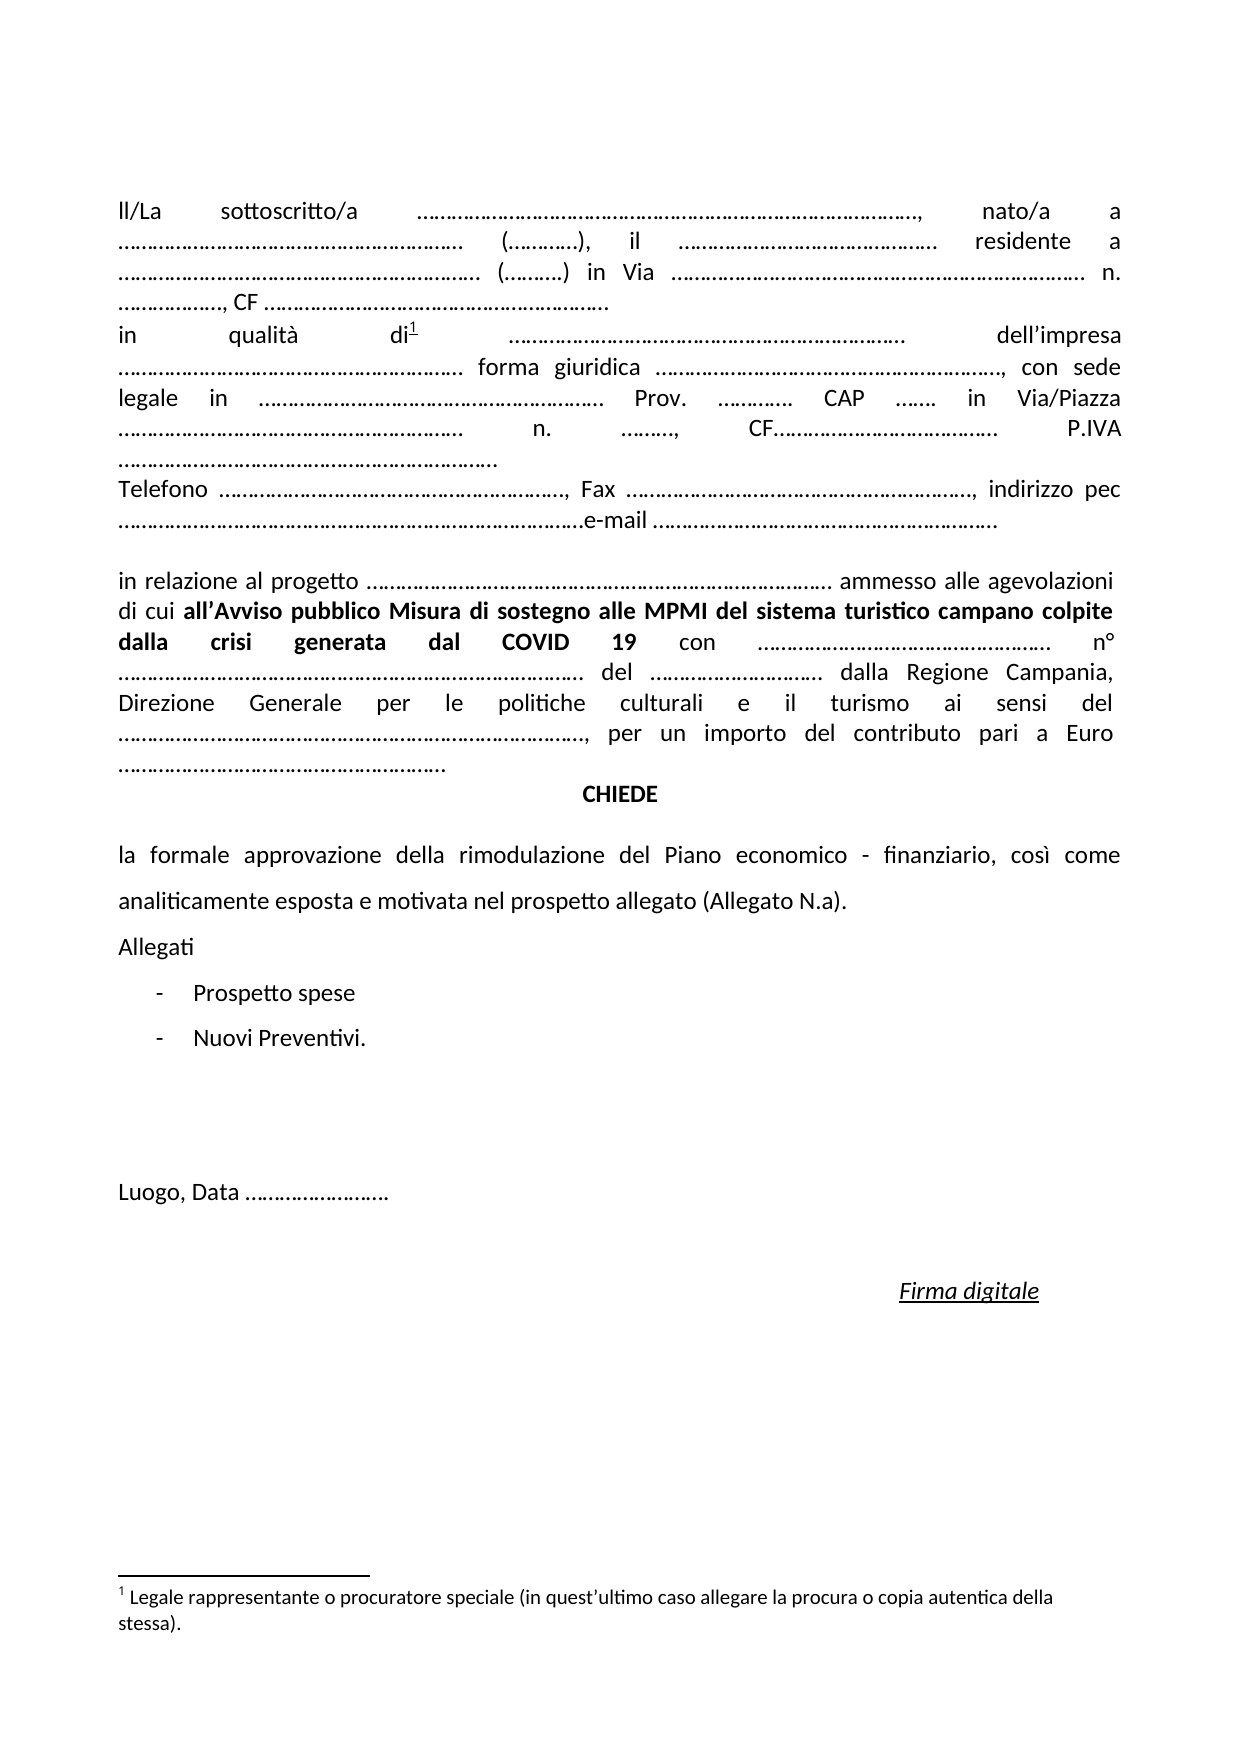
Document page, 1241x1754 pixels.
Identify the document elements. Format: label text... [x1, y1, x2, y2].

text ll/La sottoscritto/a ……………………………………………………………………………, nato/a a …………………………………………………… (…………), il ……………………………………… residente a ……………………………………………………… (……….) in Via ……………………………………………………………… n. ………………, CF …………………………………………………… [118, 195, 1122, 317]
text la formale approvazione della rimodulazione del Piano economico - finanziario, così come analiticamente esposta e motivata nel prospetto allegato (Allegato N.a). [118, 839, 1122, 916]
text Firma digitale [118, 1275, 1122, 1306]
text CHIEDE [118, 778, 1122, 809]
text Luogo, Data ……………………. [118, 1176, 1122, 1207]
text in relazione al progetto ……………………………………………………………………… ammesso alle agevolazioni di cui all’Avviso pubblico Misura di sostegno alle MPMI del sistema turistico campano colpite dalla crisi generata dal COVID 19 con …………………………………………… n° ……………………………………………………………………… del ………………………… dalla Regione Campania, Direzione Generale per le politiche culturali e il turismo ai sensi del ………………………………………………………………………, per un importo del contributo pari a Euro ………………………………………………… [118, 565, 1114, 778]
text Telefono ……………………………………………………, Fax ……………………………………………………, indirizzo pec ………………………………………………………………………e-mail …………………………………………………… [118, 473, 1122, 534]
list Prospetto spese [156, 977, 1122, 1007]
list Nuovi Preventivi. [156, 1022, 1122, 1053]
text Allegati [118, 931, 1122, 961]
text in qualità di …………………………………………………………… dell’impresa …………………………………………………… forma giuridica ……………………………………………………, con sede legale in …………………………………………………… Prov. …………. CAP ……. in Via/Piazza …………………………………………………… n. ………, CF………………………………… P.IVA ………………………………………………………… [118, 317, 1122, 473]
